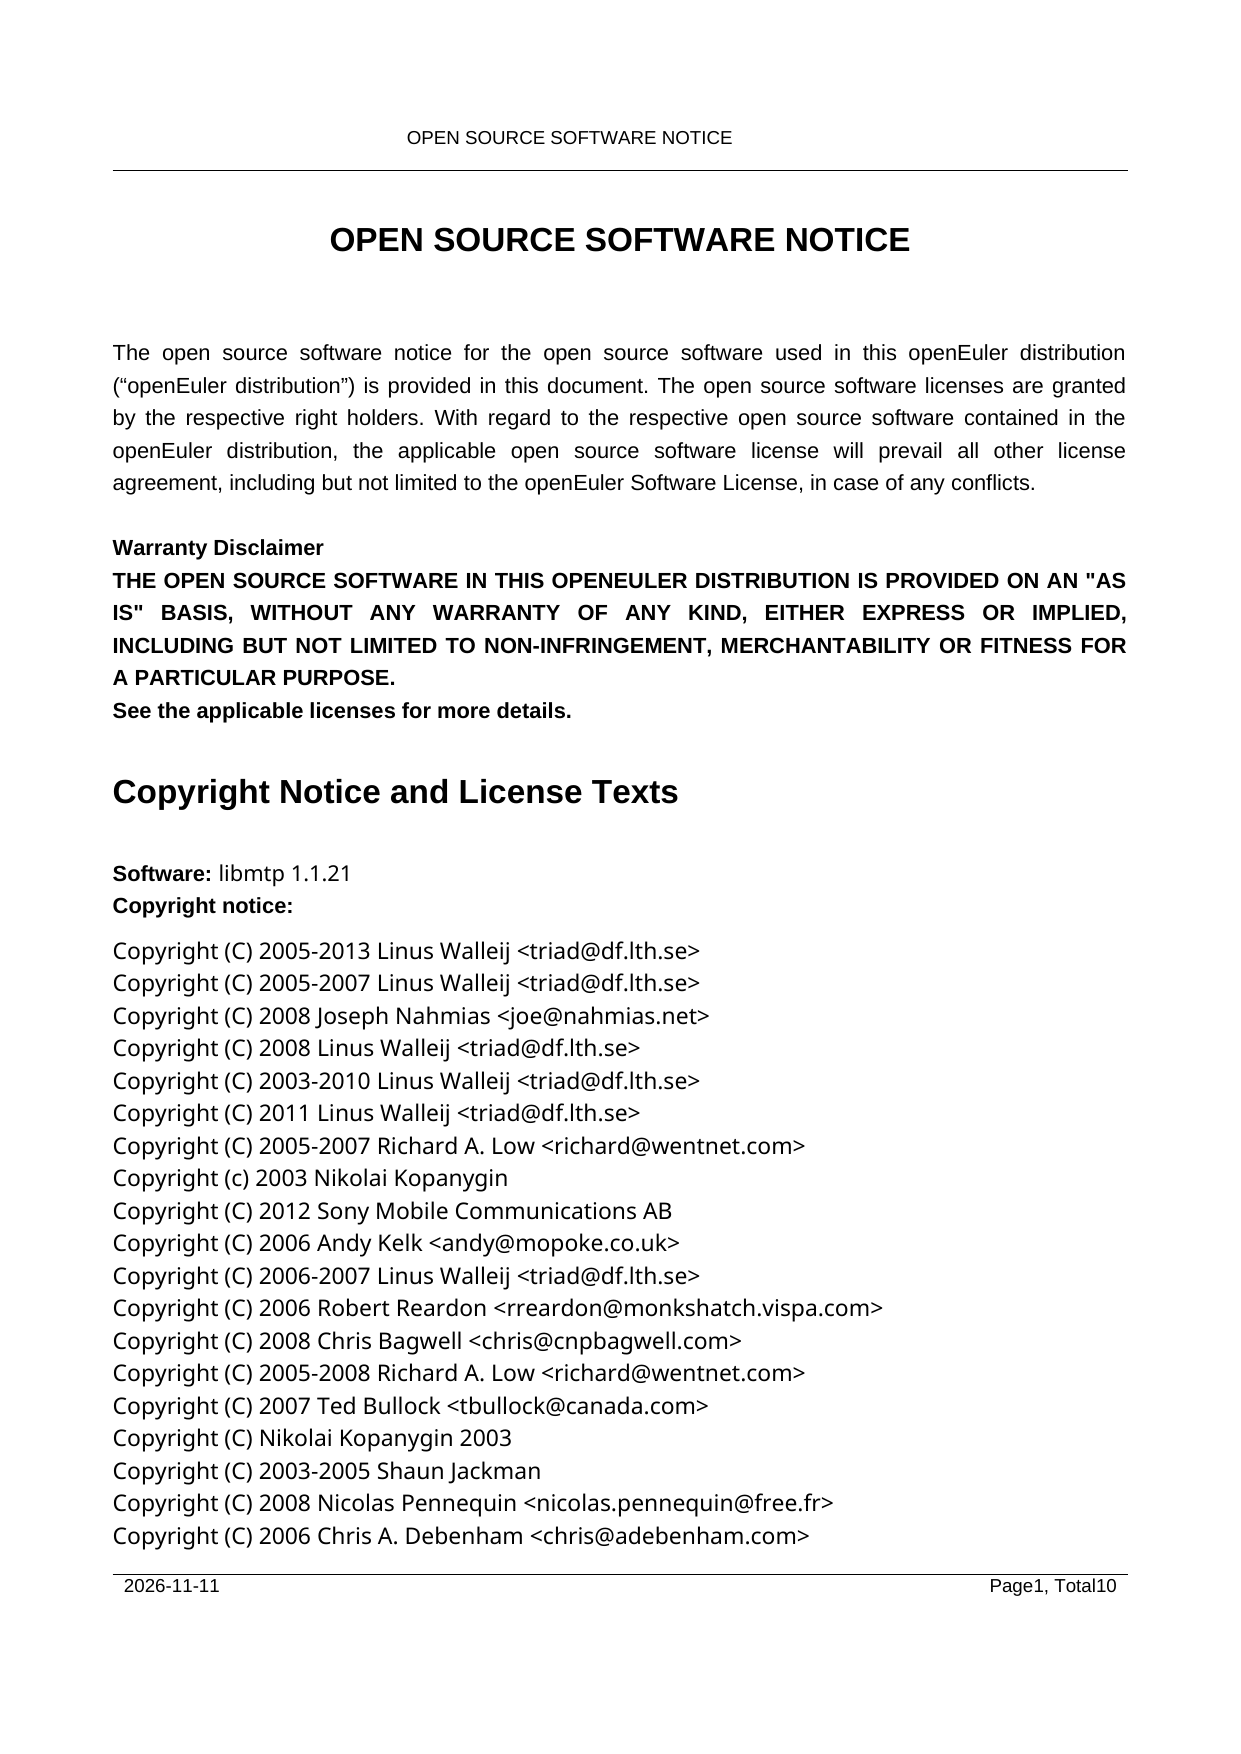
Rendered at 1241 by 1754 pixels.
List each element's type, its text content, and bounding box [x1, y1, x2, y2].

text Copyright Notice and License Texts [112, 759, 1128, 824]
text Warranty Disclaimer [112, 531, 1128, 564]
text The open source software notice for the open source software used in this openEuler distribution (“openEuler distribution”) is provided in this document. The open source software licenses are granted by the respective right holders. With regard to the respective open source software contained in the openEuler distribution, the applicable open source software license will prevail all other license agreement, including but not limited to the openEuler Software License, in case of any conflicts. [112, 336, 1128, 499]
text Copyright notice: [112, 889, 1128, 921]
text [112, 934, 1128, 1551]
text OPEN SOURCE SOFTWARE NOTICE [112, 206, 1128, 271]
title Software: libmtp 1.1.21 [112, 856, 1128, 889]
text THE OPEN SOURCE SOFTWARE IN THIS OPENEULER DISTRIBUTION IS PROVIDED ON AN "AS IS" BASIS, WITHOUT ANY WARRANTY OF ANY KIND, EITHER EXPRESS OR IMPLIED, INCLUDING BUT NOT LIMITED TO NON-INFRINGEMENT, MERCHANTABILITY OR FITNESS FOR A PARTICULAR PURPOSE. See the applicable licenses for more details. [112, 564, 1128, 726]
